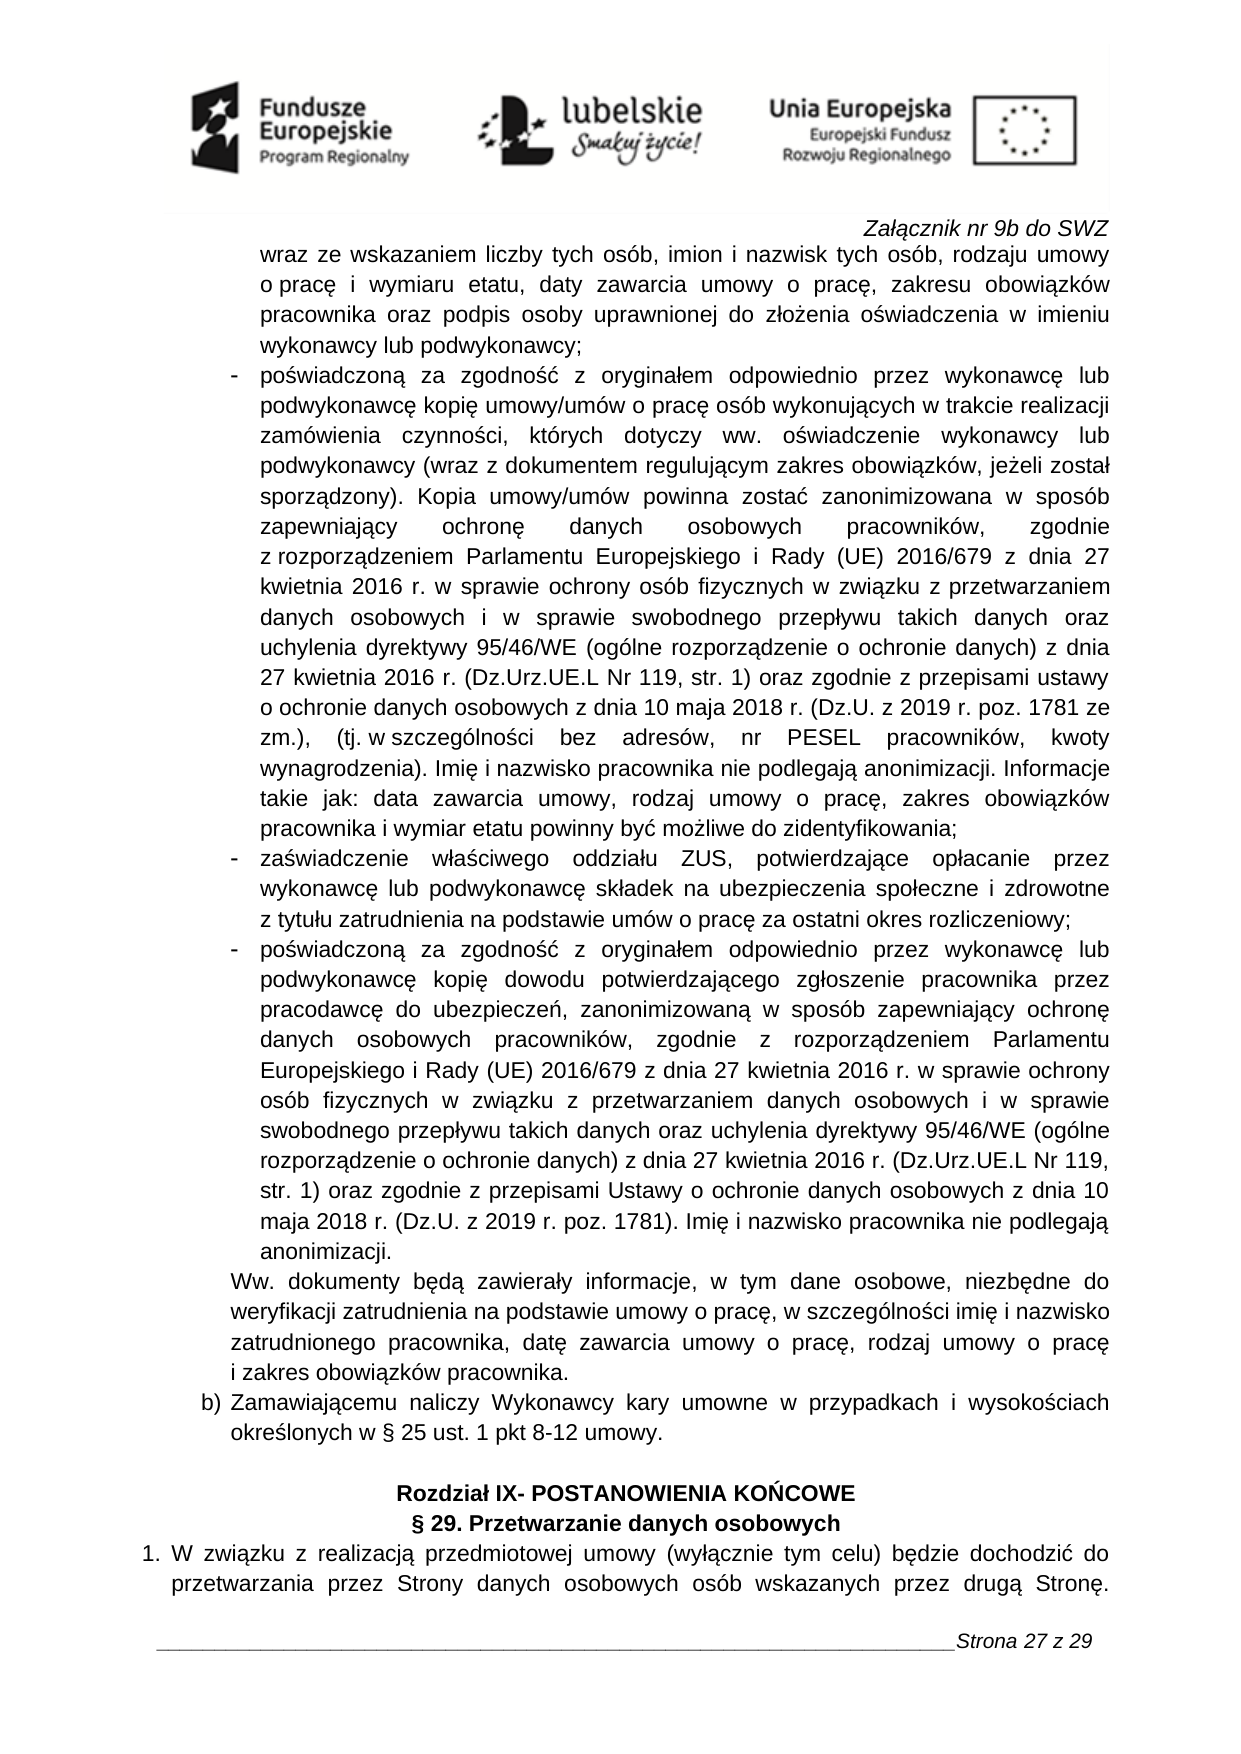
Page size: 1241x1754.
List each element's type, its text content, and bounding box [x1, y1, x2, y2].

list Zamawiającemu naliczy Wykonawcy kary umowne w przypadkach i wysokościach określonych w § 25 ust. 1 pkt 8-12 umowy. [201, 1389, 1110, 1445]
list poświadczoną za zgodność z oryginałem odpowiednio przez wykonawcę lub podwykonawcę kopię umowy/umów o pracę osób wykonujących w trakcie realizacji zamówienia czynności, których dotyczy ww. oświadczenie wykonawcy lub podwykonawcy (wraz z dokumentem regulującym zakres obowiązków, jeżeli został sporządzony). Kopia umowy/umów powinna zostać zanonimizowana w sposób zapewniający ochronę danych osobowych pracowników, zgodnie z rozporządzeniem Parlamentu Europejskiego i Rady (UE) 2016/679 z dnia 27 kwietnia 2016 r. w sprawie ochrony osób fizycznych w związku z przetwarzaniem danych osobowych i w sprawie swobodnego przepływu takich danych oraz uchylenia dyrektywy 95/46/WE (ogólne rozporządzenie o ochronie danych) z dnia 27 kwietnia 2016 r. (Dz.Urz.UE.L Nr 119, str. 1) oraz zgodnie z przepisami ustawy o ochronie danych osobowych z dnia 10 maja 2018 r. (Dz.U. z 2019 r. poz. 1781 ze zm.), (tj. w szczególności bez adresów, nr PESEL pracowników, kwoty wynagrodzenia). Imię i nazwisko pracownika nie podlegają anonimizacji. Informacje takie jak: data zawarcia umowy, rodzaj umowy o pracę, zakres obowiązków pracownika i wymiar etatu powinny być możliwe do zidentyfikowania; [230, 362, 1110, 841]
picture [163, 44, 1111, 215]
text Ww. dokumenty będą zawierały informacje, w tym dane osobowe, niezbędne do weryfikacji zatrudnienia na podstawie umowy o pracę, w szczególności imię i nazwisko zatrudnionego pracownika, datę zawarcia umowy o pracę, rodzaj umowy o pracę i zakres obowiązków pracownika. [230, 1268, 1110, 1385]
text § 29. Przetwarzanie danych osobowych [142, 1510, 1110, 1536]
subtitle Rozdział IX- POSTANOWIENIA KOŃCOWE [142, 1479, 1110, 1506]
list zaświadczenie właściwego oddziału ZUS, potwierdzające opłacanie przez wykonawcę lub podwykonawcę składek na ubezpieczenia społeczne i zdrowotne z tytułu zatrudnienia na podstawie umów o pracę za ostatni okres rozliczeniowy; [230, 845, 1110, 932]
list poświadczoną za zgodność z oryginałem odpowiednio przez wykonawcę lub podwykonawcę kopię dowodu potwierdzającego zgłoszenie pracownika przez pracodawcę do ubezpieczeń, zanonimizowaną w sposób zapewniający ochronę danych osobowych pracowników, zgodnie z rozporządzeniem Parlamentu Europejskiego i Rady (UE) 2016/679 z dnia 27 kwietnia 2016 r. w sprawie ochrony osób fizycznych w związku z przetwarzaniem danych osobowych i w sprawie swobodnego przepływu takich danych oraz uchylenia dyrektywy 95/46/WE (ogólne rozporządzenie o ochronie danych) z dnia 27 kwietnia 2016 r. (Dz.Urz.UE.L Nr 119, str. 1) oraz zgodnie z przepisami Ustawy o ochronie danych osobowych z dnia 10 maja 2018 r. (Dz.U. z 2019 r. poz. 1781). Imię i nazwisko pracownika nie podlegają anonimizacji. [230, 936, 1110, 1264]
